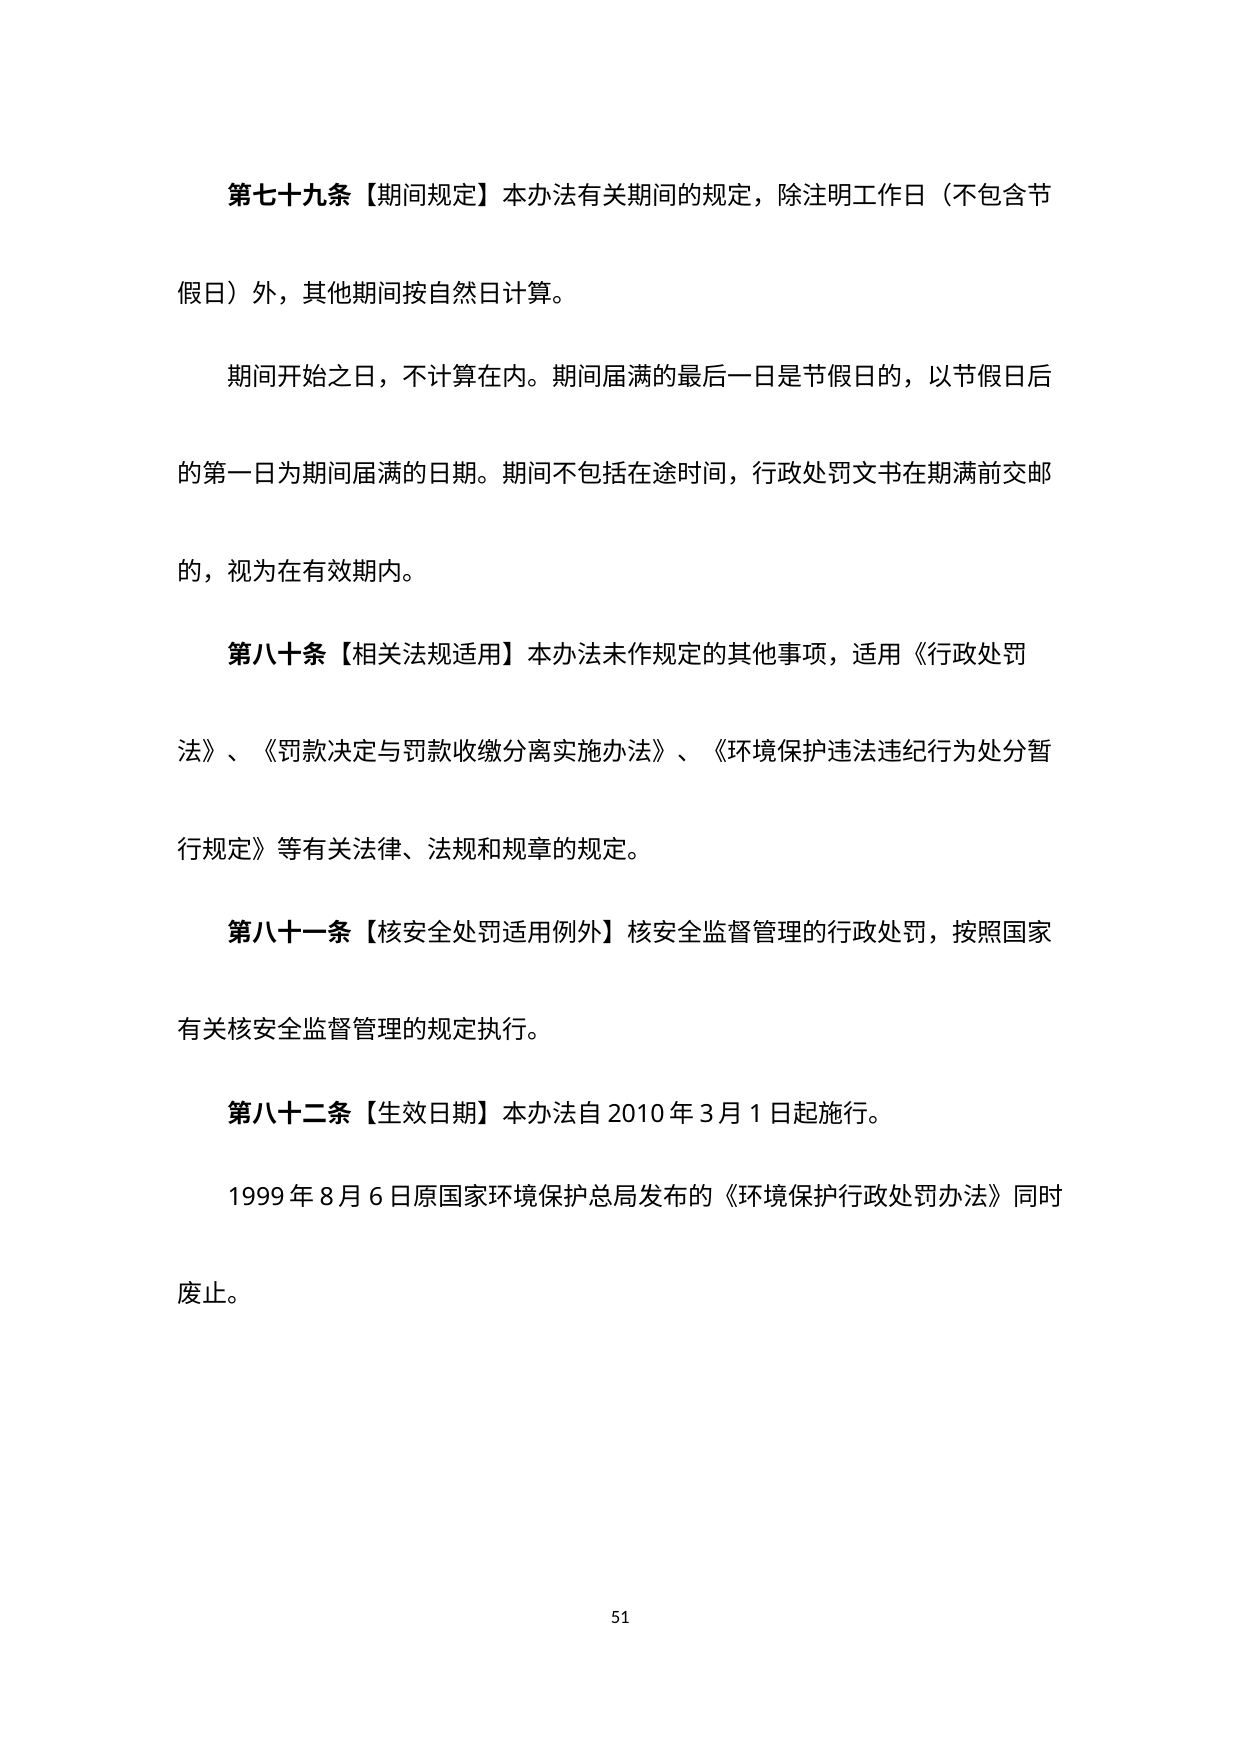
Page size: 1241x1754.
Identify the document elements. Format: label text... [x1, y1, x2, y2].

text 期间开始之日，不计算在内。期间届满的最后一日是节假日的，以节假日后的第一日为期间届满的日期。期间不包括在途时间，行政处罚文书在期满前交邮的，视为在有效期内。 [177, 342, 1063, 602]
text 第七十九条【期间规定】本办法有关期间的规定，除注明工作日（不包含节假日）外，其他期间按自然日计算。 [177, 161, 1063, 324]
text 第八十一条【核安全处罚适用例外】核安全监督管理的行政处罚，按照国家有关核安全监督管理的规定执行。 [177, 898, 1063, 1061]
text 1999年8月6日原国家环境保护总局发布的《环境保护行政处罚办法》同时废止。 [177, 1162, 1063, 1324]
text 第八十条【相关法规适用】本办法未作规定的其他事项，适用《行政处罚法》、《罚款决定与罚款收缴分离实施办法》、《环境保护违法违纪行为处分暂行规定》等有关法律、法规和规章的规定。 [177, 620, 1063, 880]
text 第八十二条【生效日期】本办法自2010年3月1日起施行。 [177, 1079, 1063, 1144]
